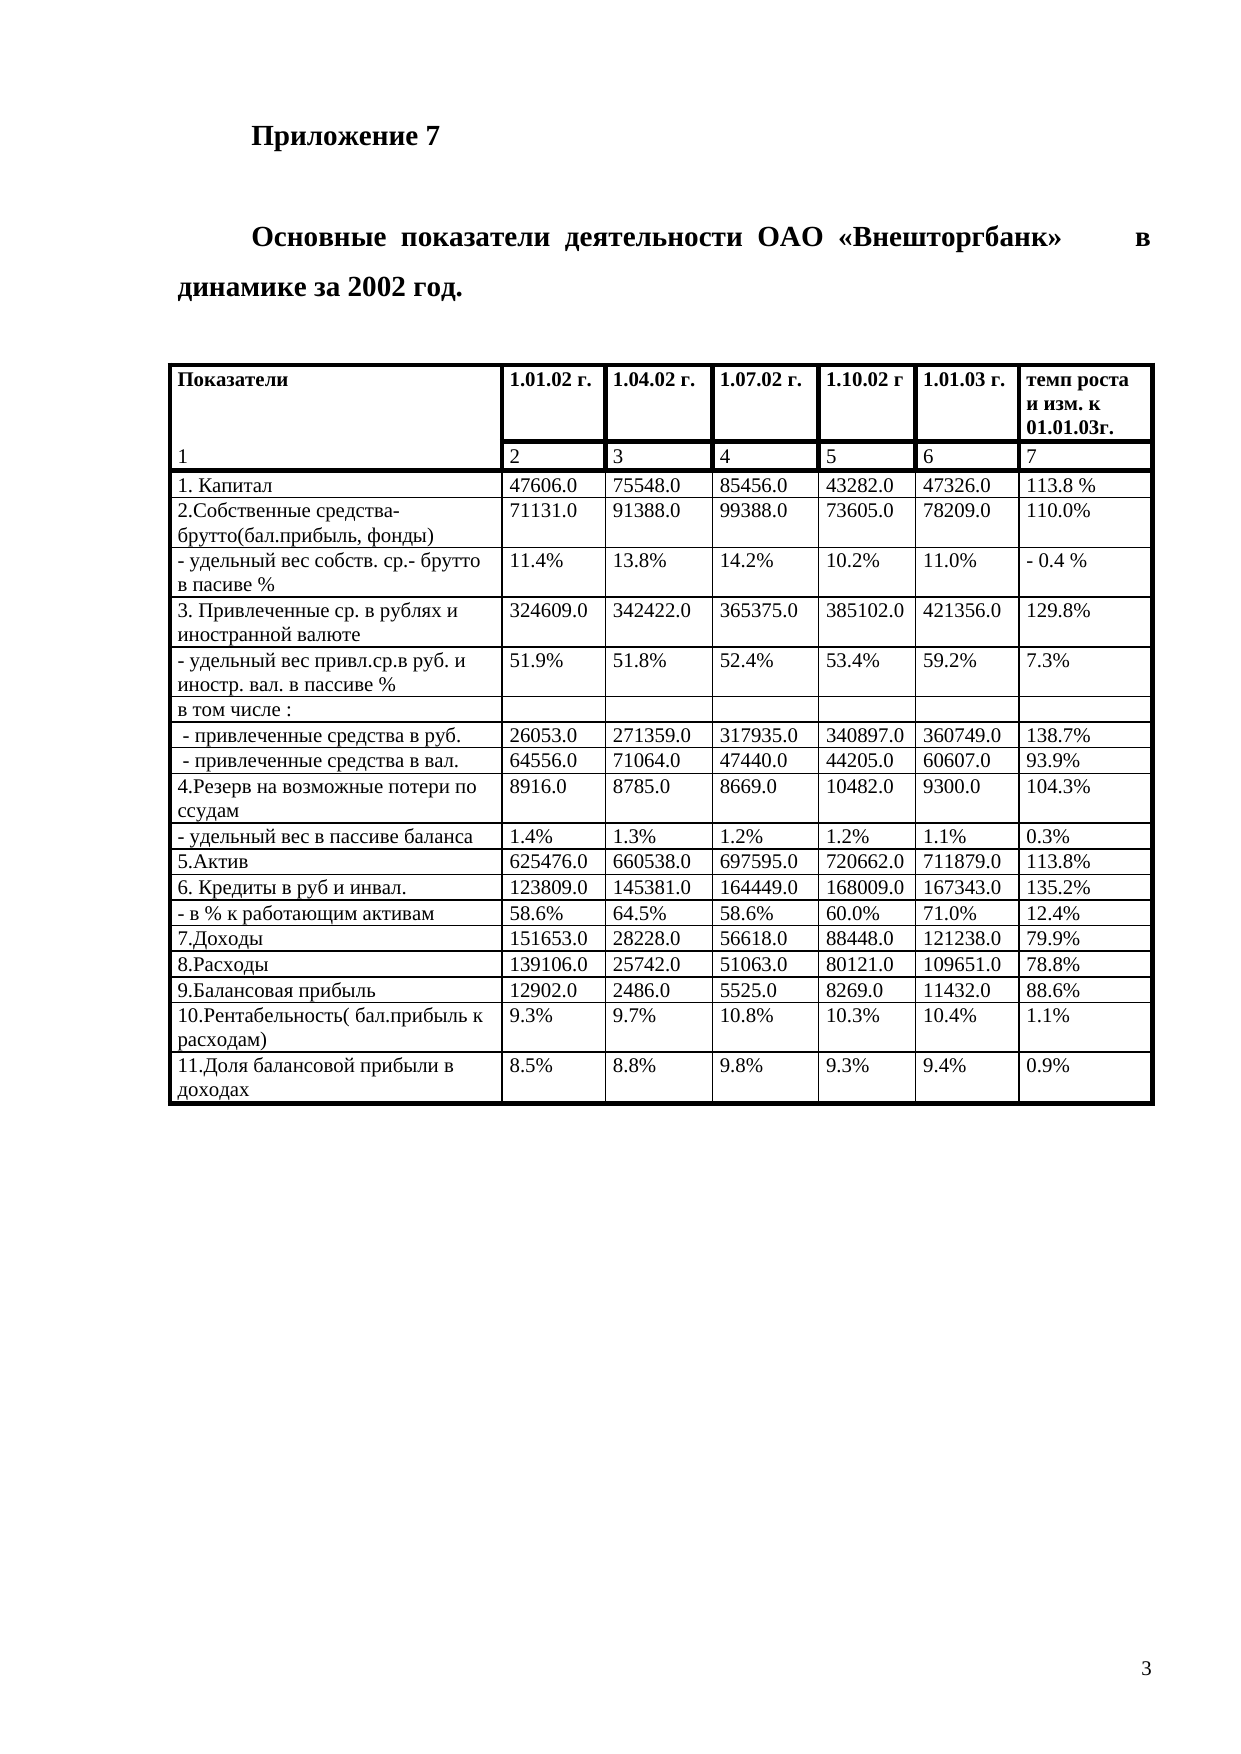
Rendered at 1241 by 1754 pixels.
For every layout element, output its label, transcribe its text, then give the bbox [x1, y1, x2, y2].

table_cell 64556.0 [503, 748, 605, 772]
table_cell 8916.0 [503, 774, 605, 822]
table_cell 64.5% [606, 901, 712, 925]
table_cell 8669.0 [713, 774, 818, 822]
table_cell в том числе : [172, 697, 501, 721]
table_cell - привлеченные средства в руб. [172, 723, 501, 747]
table_cell [1020, 697, 1150, 721]
table_cell 2.Собственные средства-брутто(бал.прибыль, фонды) [172, 498, 501, 547]
table_cell 1 [172, 439, 500, 468]
table_cell 2 [504, 444, 603, 468]
table_cell 385102.0 [819, 598, 915, 646]
table_cell 52.4% [713, 648, 818, 696]
table_cell 9.3% [503, 1003, 605, 1051]
table_cell 7.Доходы [172, 926, 501, 950]
table_cell 9.7% [606, 1003, 712, 1051]
table_cell 7.3% [1020, 648, 1150, 696]
text Основные показатели деятельности ОАО «Внешторгбанк» в динамике за 2002 год. [177, 219, 1152, 303]
table_cell - удельный вес в пассиве баланса [172, 824, 501, 848]
table_cell 79.9% [1020, 926, 1150, 950]
table_cell 1.4% [503, 824, 605, 848]
table_cell 78.8% [1020, 952, 1150, 976]
table_cell 53.4% [819, 648, 915, 696]
table_cell 51063.0 [713, 952, 818, 976]
table_cell 5 [821, 444, 913, 468]
table_cell 28228.0 [606, 926, 712, 950]
table_cell 8.Расходы [172, 952, 501, 976]
table_header Показатели [172, 367, 500, 439]
table_cell 8.8% [606, 1053, 712, 1101]
table_cell 360749.0 [916, 723, 1018, 747]
table_header 1.04.02 г. [608, 367, 710, 439]
text Приложение 7 [177, 118, 1152, 152]
table_cell 99388.0 [713, 498, 818, 547]
table_cell 1.1% [1020, 1003, 1150, 1051]
table_cell 71.0% [916, 901, 1018, 925]
table_cell 1.2% [713, 824, 818, 848]
table_cell 113.8% [1020, 850, 1150, 873]
table_cell 151653.0 [503, 926, 605, 950]
table_cell 109651.0 [916, 952, 1018, 976]
table_cell 88.6% [1020, 978, 1150, 1002]
table_cell 43282.0 [819, 473, 915, 497]
table_cell 145381.0 [606, 875, 712, 899]
table_cell 139106.0 [503, 952, 605, 976]
table_cell 123809.0 [503, 875, 605, 899]
table_cell 9.8% [713, 1053, 818, 1101]
table_cell 11.Доля балансовой прибыли в доходах [172, 1053, 501, 1101]
table_cell [713, 697, 818, 721]
table_cell 47440.0 [713, 748, 818, 772]
table_cell 5525.0 [713, 978, 818, 1002]
table_cell 365375.0 [713, 598, 818, 646]
table_cell 697595.0 [713, 850, 818, 873]
table_cell 104.3% [1020, 774, 1150, 822]
table_cell 5.Актив [172, 850, 501, 873]
table_cell 138.7% [1020, 723, 1150, 747]
table_cell 324609.0 [503, 598, 605, 646]
table_cell 88448.0 [819, 926, 915, 950]
table_cell 11432.0 [916, 978, 1018, 1002]
table_cell 6. Кредиты в руб и инвал. [172, 875, 501, 899]
table_cell 167343.0 [916, 875, 1018, 899]
table_cell 56618.0 [713, 926, 818, 950]
table_cell - привлеченные средства в вал. [172, 748, 501, 772]
table_header темп роста и изм. к 01.01.03г. [1021, 367, 1150, 439]
table_cell 1.3% [606, 824, 712, 848]
table_cell 4 [715, 444, 816, 468]
table_cell 135.2% [1020, 875, 1150, 899]
table_cell 9.4% [916, 1053, 1018, 1101]
table_cell 113.8 % [1020, 473, 1150, 497]
table_cell 10.Рентабельность( бал.прибыль к расходам) [172, 1003, 501, 1051]
table_cell 58.6% [713, 901, 818, 925]
table_cell 10482.0 [819, 774, 915, 822]
table_cell 342422.0 [606, 598, 712, 646]
table_cell 660538.0 [606, 850, 712, 873]
table_header 1.01.03 г. [918, 367, 1017, 439]
table_cell 13.8% [606, 548, 712, 596]
table_cell [916, 697, 1018, 721]
table_cell - в % к работающим активам [172, 901, 501, 925]
table_cell 80121.0 [819, 952, 915, 976]
table_cell 3. Привлеченные ср. в рублях и иностранной валюте [172, 598, 501, 646]
table_cell [819, 697, 915, 721]
table_cell 14.2% [713, 548, 818, 596]
table_cell 59.2% [916, 648, 1018, 696]
table_cell 1. Капитал [172, 473, 501, 497]
table_cell 51.9% [503, 648, 605, 696]
table_cell - удельный вес привл.ср.в руб. и иностр. вал. в пассиве % [172, 648, 501, 696]
table_cell 340897.0 [819, 723, 915, 747]
table_header 1.10.02 г [821, 367, 913, 439]
table_cell 60.0% [819, 901, 915, 925]
table_cell 625476.0 [503, 850, 605, 873]
table_cell [606, 697, 712, 721]
table_cell 0.3% [1020, 824, 1150, 848]
table_cell 6 [918, 444, 1017, 468]
table_cell 11.4% [503, 548, 605, 596]
table_cell 8.5% [503, 1053, 605, 1101]
table_cell 110.0% [1020, 498, 1150, 547]
table_cell 12902.0 [503, 978, 605, 1002]
table_cell 9.Балансовая прибыль [172, 978, 501, 1002]
table_cell 85456.0 [713, 473, 818, 497]
table_cell [503, 697, 605, 721]
table_cell 91388.0 [606, 498, 712, 547]
table_cell 71131.0 [503, 498, 605, 547]
table_cell 10.8% [713, 1003, 818, 1051]
table_cell 0.9% [1020, 1053, 1150, 1101]
table_header 1.01.02 г. [504, 367, 603, 439]
table_cell 26053.0 [503, 723, 605, 747]
table_cell 2486.0 [606, 978, 712, 1002]
table_cell 93.9% [1020, 748, 1150, 772]
table_cell 720662.0 [819, 850, 915, 873]
table_cell 10.2% [819, 548, 915, 596]
table_cell 7 [1021, 444, 1150, 468]
table_cell 9.3% [819, 1053, 915, 1101]
table_cell 60607.0 [916, 748, 1018, 772]
table_cell 71064.0 [606, 748, 712, 772]
table_cell 164449.0 [713, 875, 818, 899]
table_cell 4.Резерв на возможные потери по ссудам [172, 774, 501, 822]
table_cell 271359.0 [606, 723, 712, 747]
table_cell 11.0% [916, 548, 1018, 596]
table_cell 711879.0 [916, 850, 1018, 873]
table_cell 75548.0 [606, 473, 712, 497]
table_cell 317935.0 [713, 723, 818, 747]
table_cell 10.3% [819, 1003, 915, 1051]
table_cell 73605.0 [819, 498, 915, 547]
table_cell 44205.0 [819, 748, 915, 772]
table_cell 3 [608, 444, 710, 468]
table_cell 58.6% [503, 901, 605, 925]
table_cell 1.1% [916, 824, 1018, 848]
table_cell 129.8% [1020, 598, 1150, 646]
table_cell 47606.0 [503, 473, 605, 497]
table_cell 8269.0 [819, 978, 915, 1002]
table_cell 8785.0 [606, 774, 712, 822]
table_cell 121238.0 [916, 926, 1018, 950]
table_cell 25742.0 [606, 952, 712, 976]
table_cell 12.4% [1020, 901, 1150, 925]
table_cell 51.8% [606, 648, 712, 696]
table_header 1.07.02 г. [715, 367, 816, 439]
table_cell - удельный вес собств. ср.- брутто в пасиве % [172, 548, 501, 596]
table_cell 47326.0 [916, 473, 1018, 497]
table_cell 1.2% [819, 824, 915, 848]
table_cell 421356.0 [916, 598, 1018, 646]
table_cell 9300.0 [916, 774, 1018, 822]
table_cell 168009.0 [819, 875, 915, 899]
table_cell 78209.0 [916, 498, 1018, 547]
table_cell 10.4% [916, 1003, 1018, 1051]
table_cell - 0.4 % [1020, 548, 1150, 596]
